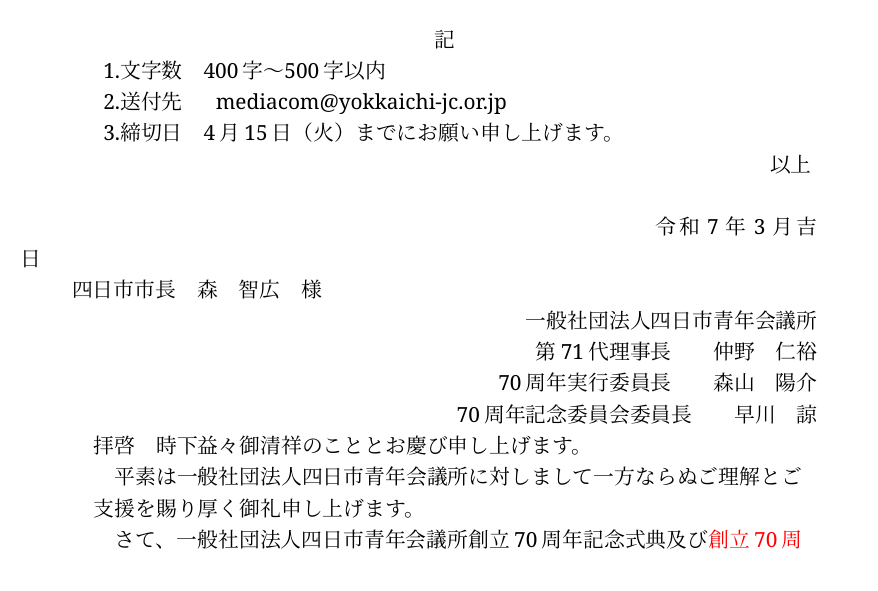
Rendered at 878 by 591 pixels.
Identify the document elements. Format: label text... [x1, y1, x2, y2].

text 一般社団法人四日市青年会議所 [20, 304, 817, 335]
text 70周年実行委員長 森山 陽介 [20, 366, 817, 398]
text 1.文字数 400字～500字以内 [20, 54, 869, 85]
text 第71代理事長 仲野 仁裕 [20, 335, 817, 366]
text 四日市市長 森 智広 様 [20, 273, 869, 304]
text 70周年記念委員会委員長 早川 諒 [20, 398, 817, 429]
text 平素は一般社団法人四日市青年会議所に対しまして一方ならぬご理解とご支援を賜り厚く御礼申し上げます。 [93, 460, 817, 523]
text 2.送付先 mediacom@yokkaichi-jc.or.jp [20, 85, 869, 116]
text 拝啓 時下益々御清祥のこととお慶び申し上げます。 [93, 429, 817, 460]
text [93, 523, 818, 554]
text 以上 [20, 148, 869, 179]
subtitle 記 [20, 23, 869, 54]
text 令和7年3月吉日 [20, 210, 817, 273]
text 3.締切日 4月15日（火）までにお願い申し上げます。 [20, 116, 869, 148]
